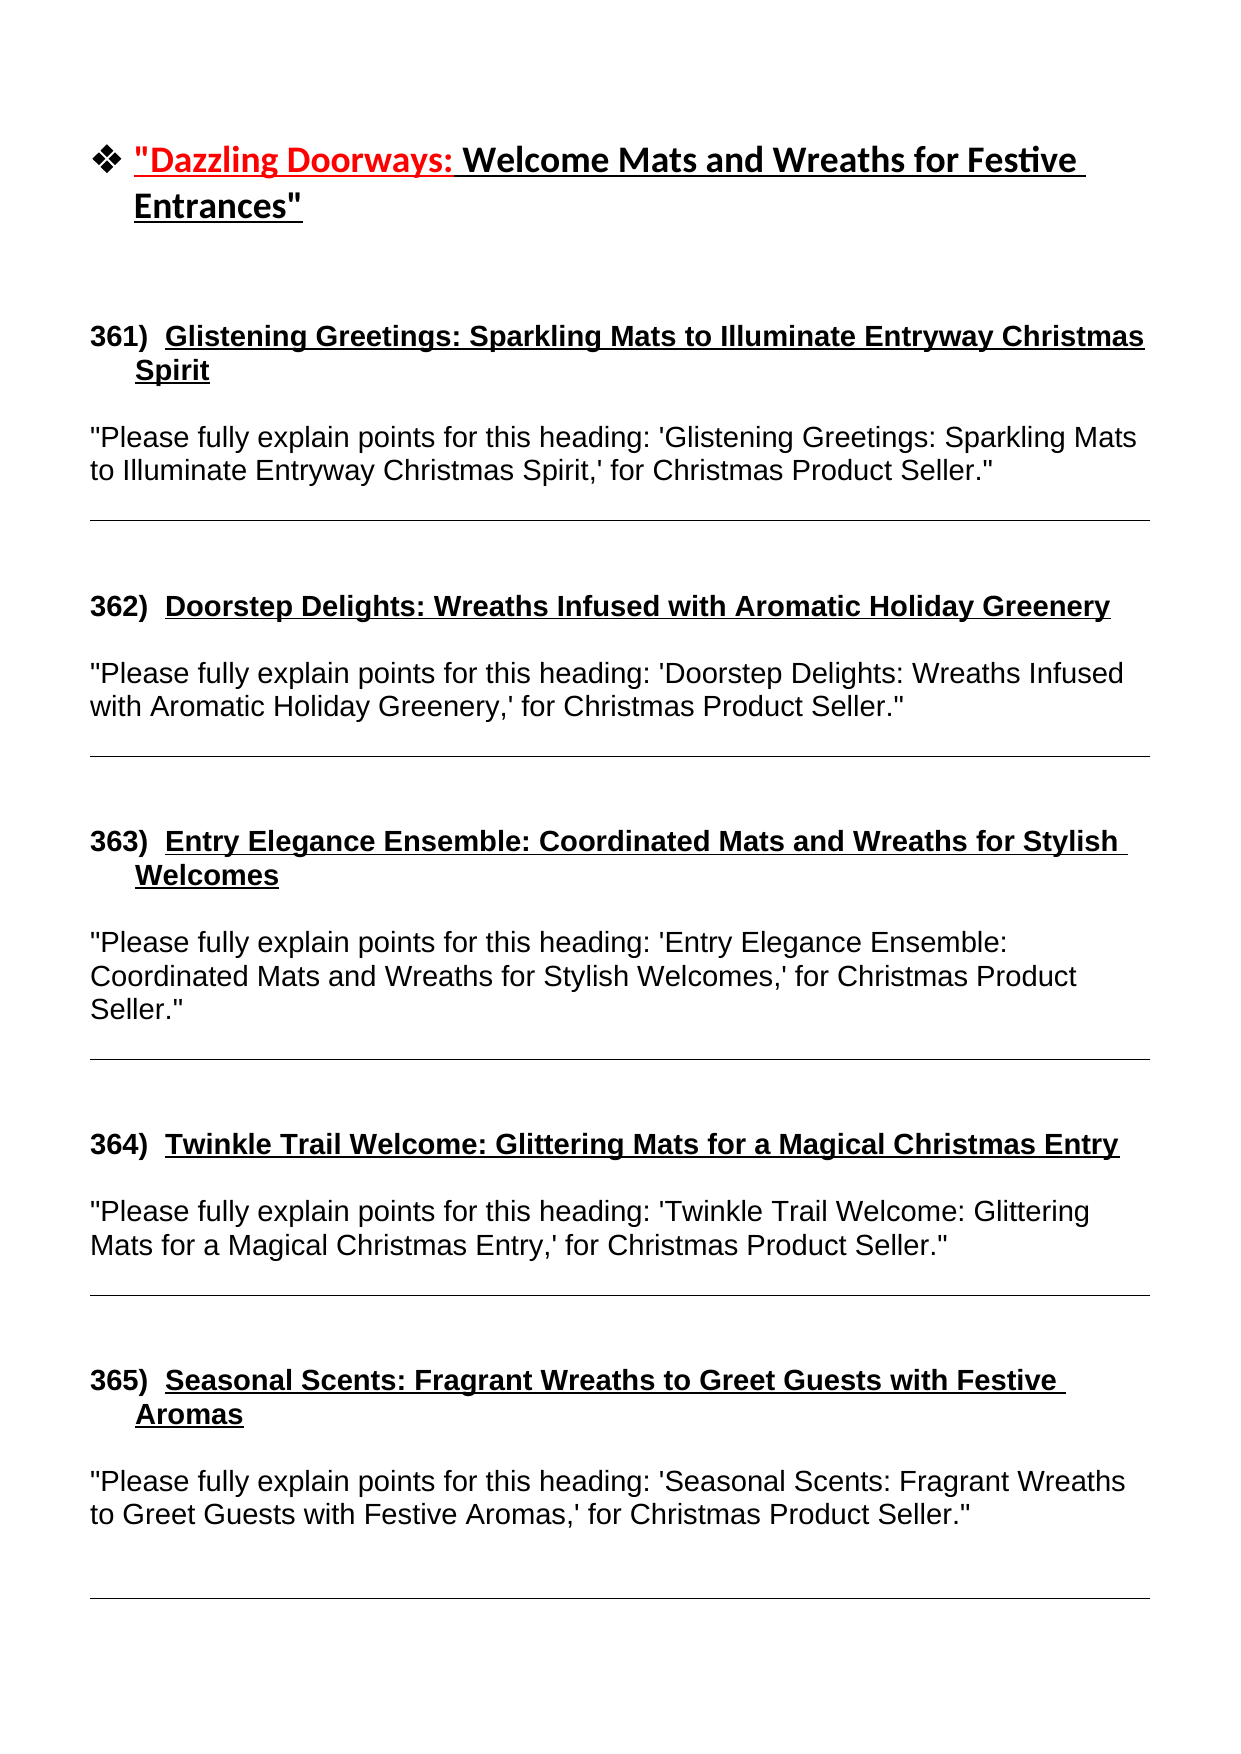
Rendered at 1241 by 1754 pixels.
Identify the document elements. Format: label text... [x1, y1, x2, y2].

list "Please fully explain points for this heading: 'Entry Elegance Ensemble: Coordinated Mats and Wreaths for Stylish Welcomes,' for Christmas Product Seller." [90, 925, 1150, 1026]
list "Please fully explain points for this heading: 'Glistening Greetings: Sparkling Mats to Illuminate Entryway Christmas Spirit,' for Christmas Product Seller." [90, 420, 1150, 487]
list "Please fully explain points for this heading: 'Twinkle Trail Welcome: Glittering Mats for a Magical Christmas Entry,' for Christmas Product Seller." [90, 1194, 1150, 1261]
list "Please fully explain points for this heading: 'Doorstep Delights: Wreaths Infused with Aromatic Holiday Greenery,' for Christmas Product Seller." [90, 656, 1150, 723]
list Entry Elegance Ensemble: Coordinated Mats and Wreaths for Stylish Welcomes [90, 824, 1150, 891]
list Twinkle Trail Welcome: Glittering Mats for a Magical Christmas Entry [90, 1127, 1150, 1161]
list "Please fully explain points for this heading: 'Seasonal Scents: Fragrant Wreaths to Greet Guests with Festive Aromas,' for Christmas Product Seller." [90, 1464, 1150, 1531]
list "Dazzling Doorways: Welcome Mats and Wreaths for Festive Entrances" [90, 136, 1150, 227]
list Seasonal Scents: Fragrant Wreaths to Greet Guests with Festive Aromas [90, 1363, 1150, 1430]
list Glistening Greetings: Sparkling Mats to Illuminate Entryway Christmas Spirit [90, 319, 1150, 386]
list Doorstep Delights: Wreaths Infused with Aromatic Holiday Greenery [90, 588, 1150, 622]
